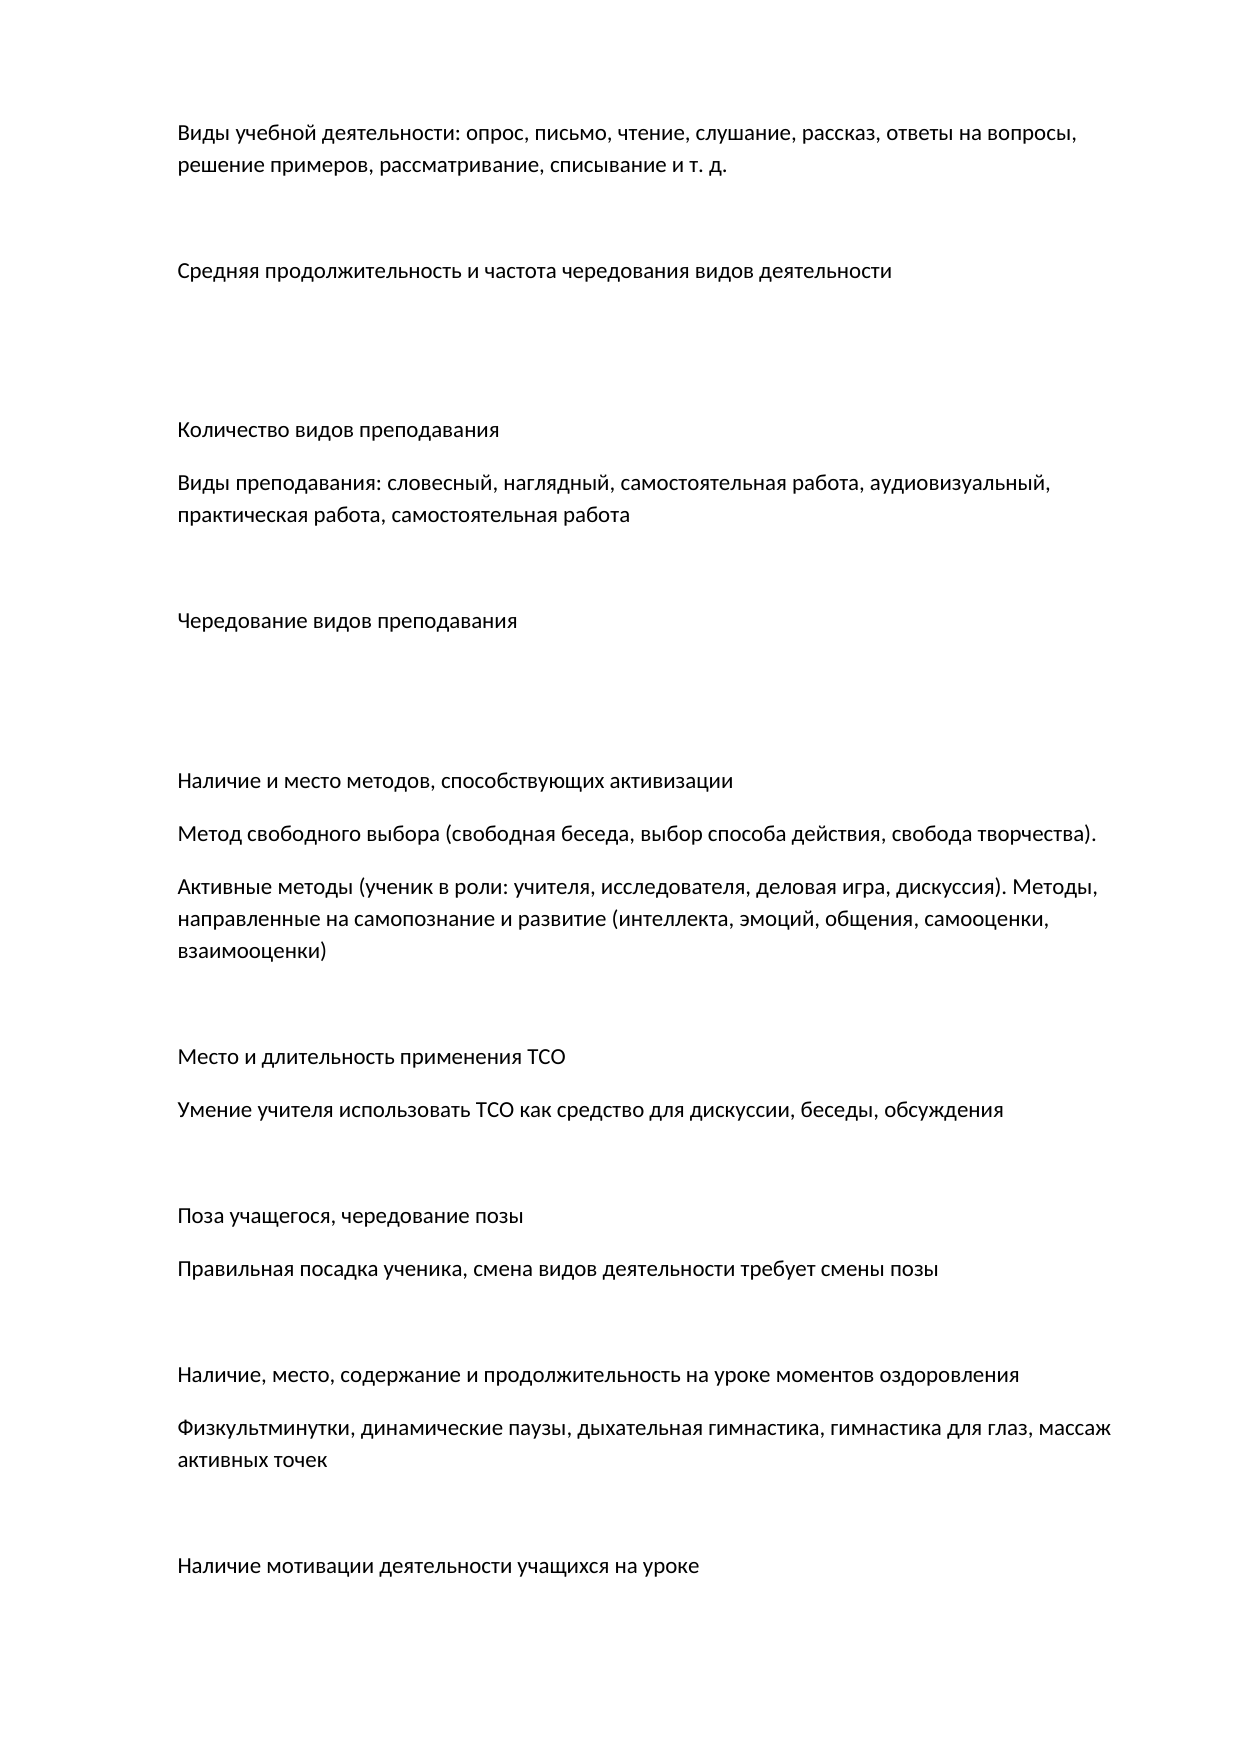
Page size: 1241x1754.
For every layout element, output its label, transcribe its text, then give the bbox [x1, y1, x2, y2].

text Наличие, место, содержание и продолжительность на уроке моментов оздоровления [177, 1360, 1152, 1388]
text Виды преподавания: словесный, наглядный, самостоятельная работа, аудиовизуальный, практическая работа, самостоятельная работа [177, 468, 1152, 529]
text Физкультминутки, динамические паузы, дыхательная гимнастика, гимнастика для глаз, массаж активных точек [177, 1413, 1152, 1473]
text Наличие мотивации деятельности учащихся на уроке [177, 1552, 1152, 1579]
text Активные методы (ученик в роли: учителя, исследователя, деловая игра, дискуссия). Методы, направленные на самопознание и развитие (интеллекта, эмоций, общения, самооценки, взаимооценки) [177, 872, 1152, 964]
text Место и длительность применения ТСО [177, 1042, 1152, 1070]
text Наличие и место методов, способствующих активизации [177, 766, 1152, 794]
text Метод свободного выбора (свободная беседа, выбор способа действия, свобода творчества). [177, 819, 1152, 847]
text Правильная посадка ученика, смена видов деятельности требует смены позы [177, 1254, 1152, 1282]
text Поза учащегося, чередование позы [177, 1201, 1152, 1229]
text Умение учителя использовать ТСО как средство для дискуссии, беседы, обсуждения [177, 1095, 1152, 1123]
text Средняя продолжительность и частота чередования видов деятельности [177, 256, 1152, 284]
text Чередование видов преподавания [177, 607, 1152, 635]
text Количество видов преподавания [177, 415, 1152, 443]
text Виды учебной деятельности: опрос, письмо, чтение, слушание, рассказ, ответы на вопросы, решение примеров, рассматривание, списывание и т. д. [177, 118, 1152, 178]
